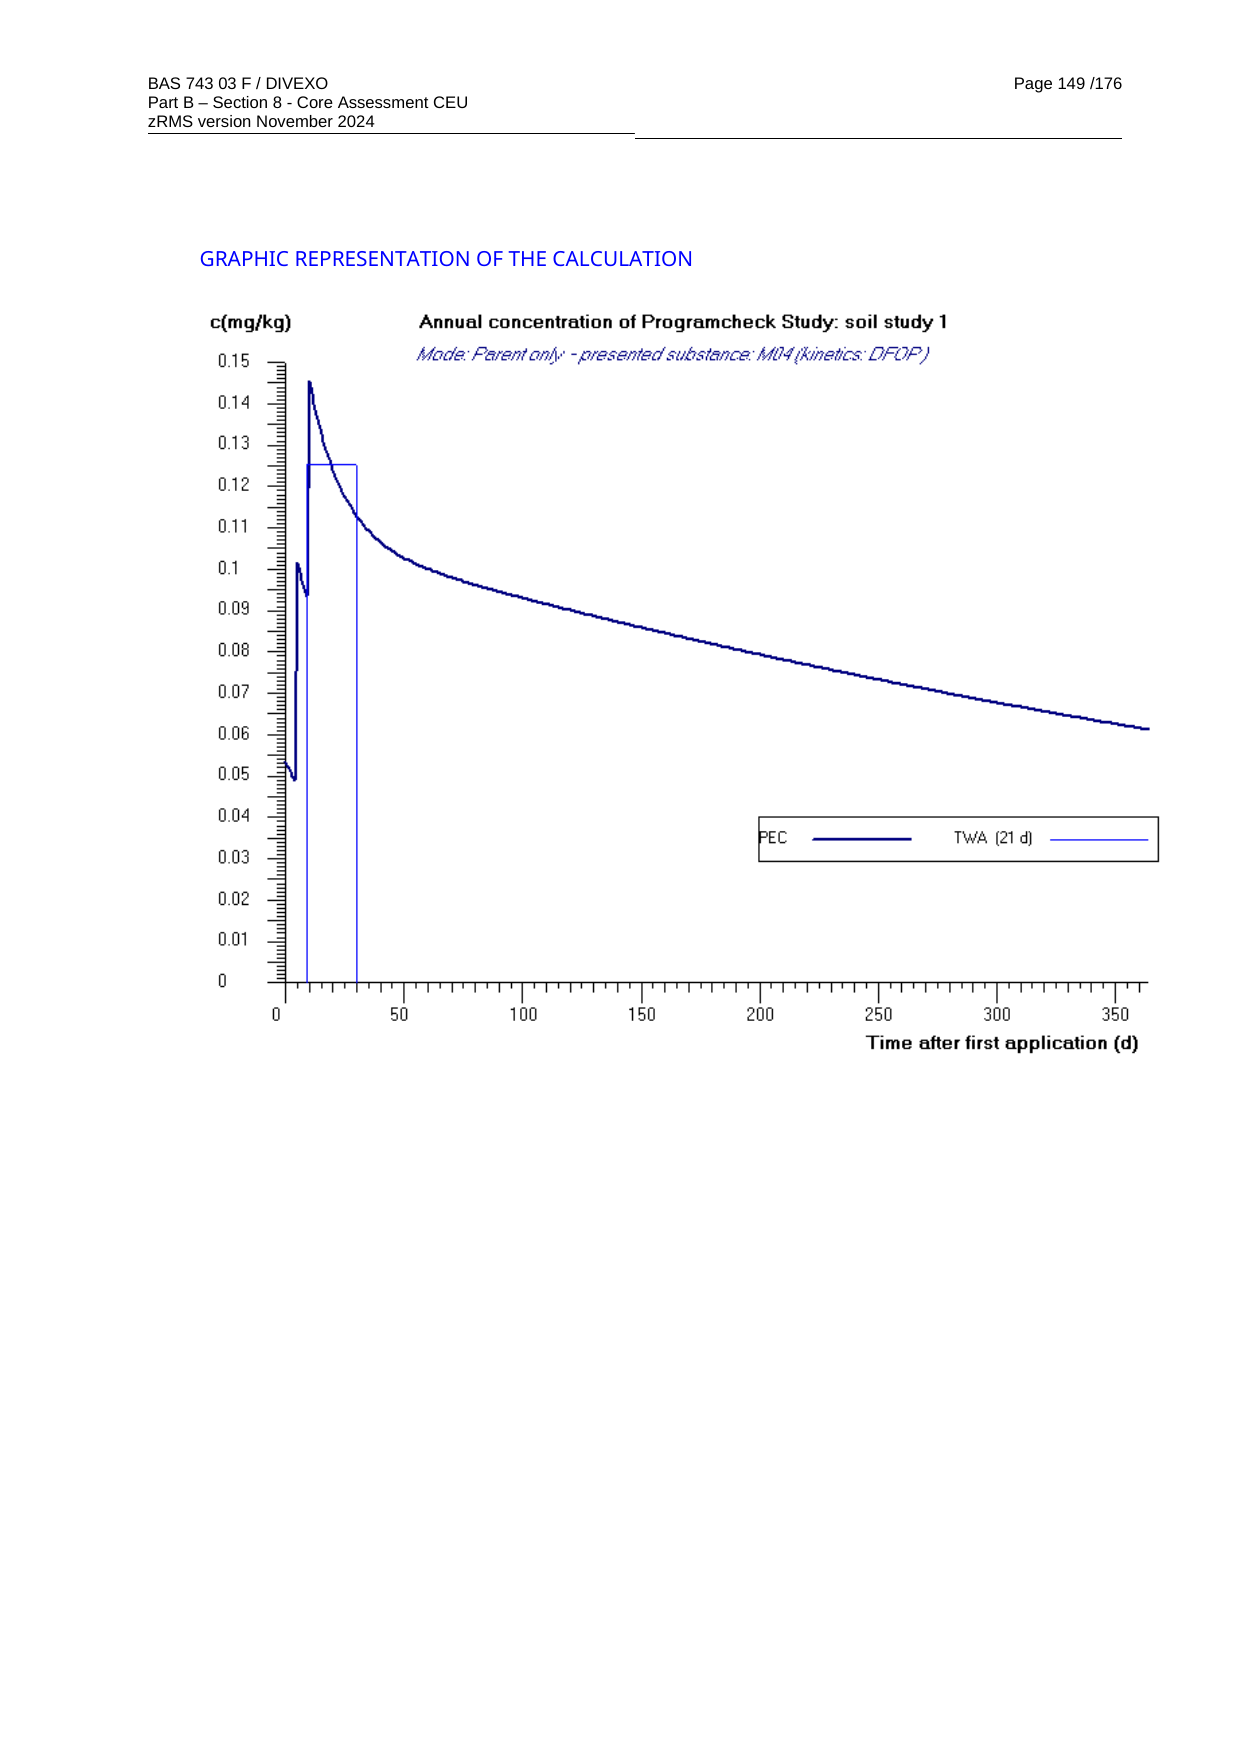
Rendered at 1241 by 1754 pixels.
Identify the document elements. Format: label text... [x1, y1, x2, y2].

text GRAPHIC REPRESENTATION OF THE CALCULATION [199, 244, 1102, 272]
picture [199, 300, 1174, 1060]
